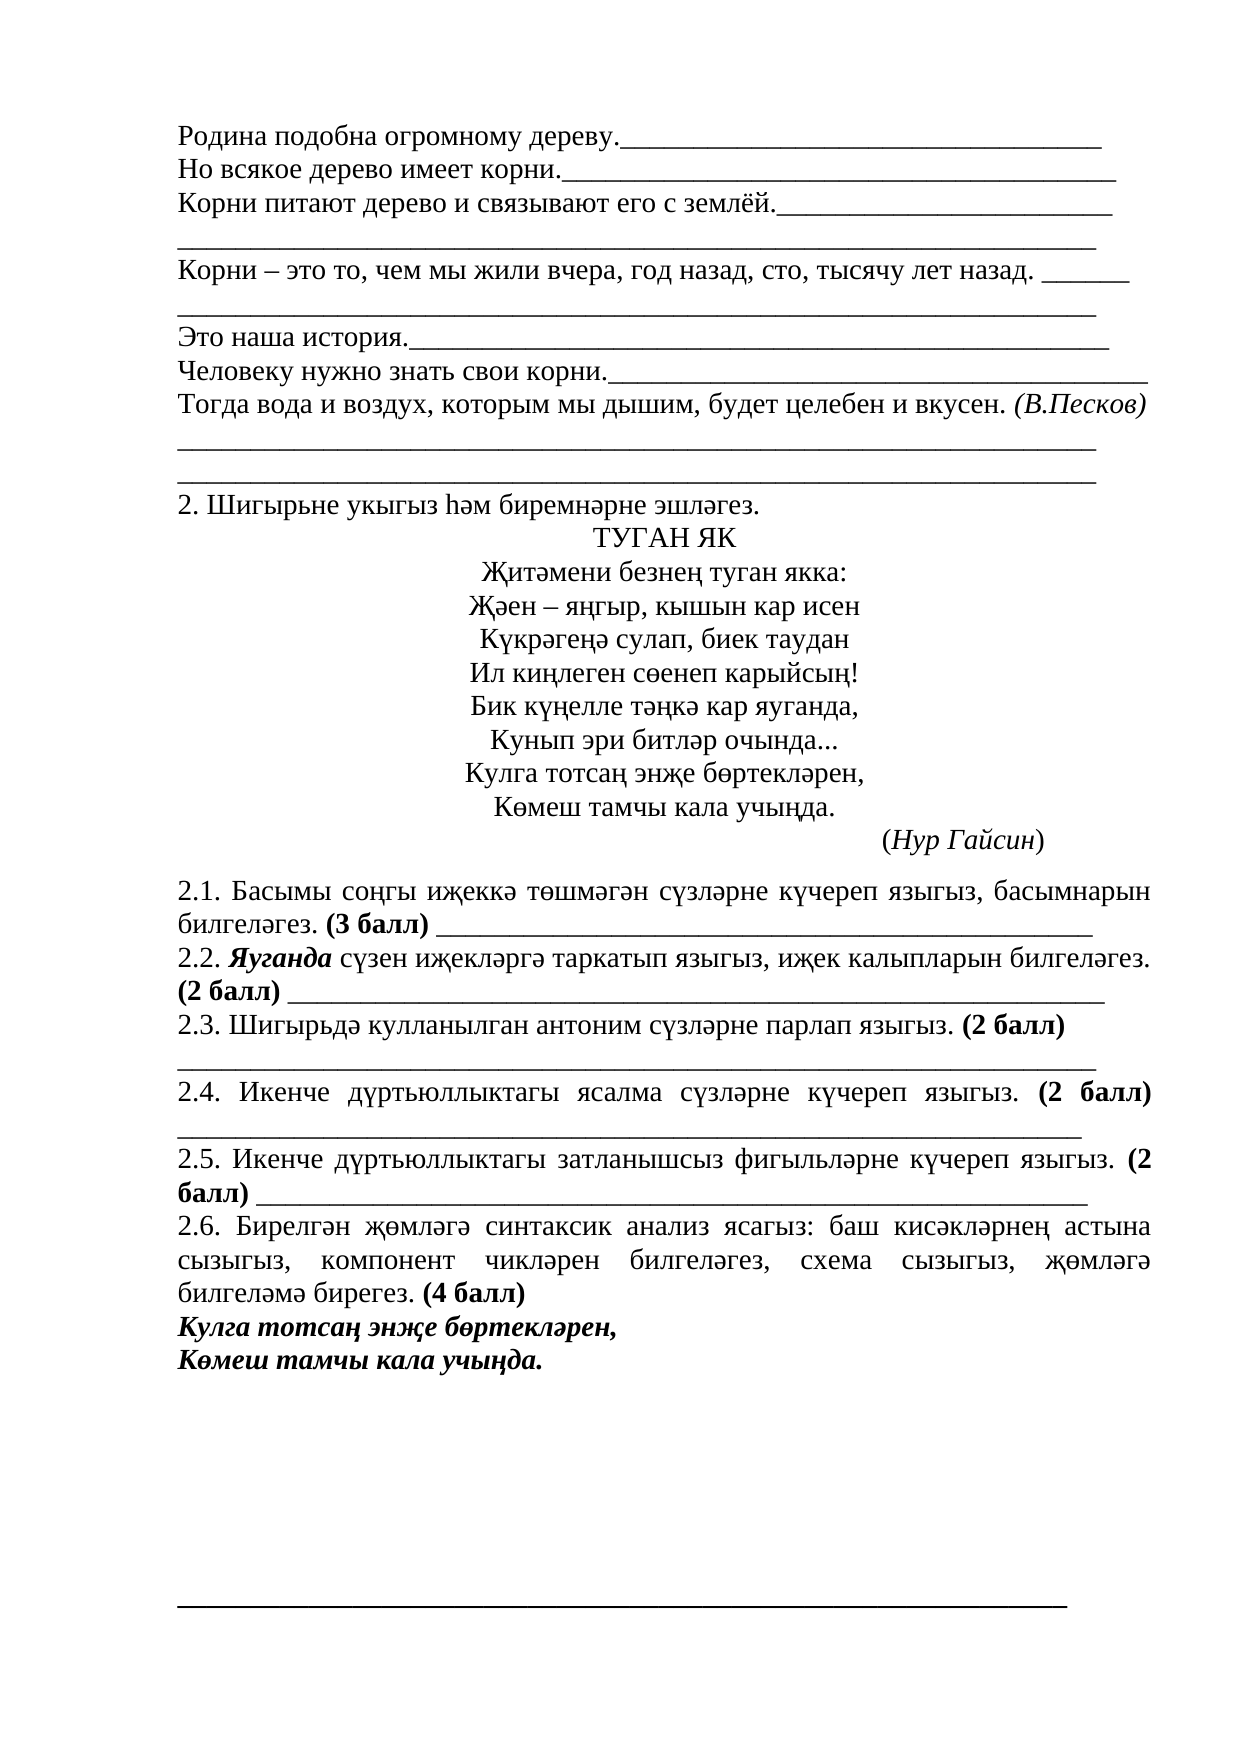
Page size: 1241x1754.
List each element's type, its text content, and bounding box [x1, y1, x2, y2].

text 2.3. Шигырьдә кулланылган антоним сүзләрне парлап языгыз. (2 балл) [177, 1007, 1152, 1041]
text Кулга тотсаң энҗе бөртекләрен, [177, 755, 1152, 789]
text 2.6. Бирелгән җөмләгә синтаксик анализ ясагыз: баш кисәкләрнең астына сызыгыз, компонент чикләрен билгеләгез, схема сызыгыз, җөмләгә билгеләмә бирегез. (4 балл) [177, 1208, 1152, 1309]
text Җәен – яңгыр, кышын кар исен [177, 588, 1152, 621]
text Бик күңелле тәңкә кар яуганда, [177, 688, 1152, 722]
text ТУГАН ЯК [177, 521, 1152, 554]
text Корни питают дерево и связывают его с землёй._______________________ [177, 185, 1152, 219]
text Человеку нужно знать свои корни._____________________________________ [177, 353, 1152, 386]
text Көмеш тамчы кала учыңда. [177, 1342, 1152, 1376]
text Но всякое дерево имеет корни.______________________________________ [177, 152, 1152, 185]
text Кунып эри битләр очында... [177, 722, 1152, 755]
text _______________________________________________________________ [177, 219, 1152, 252]
text _____________________________________________________________ [177, 1577, 1152, 1611]
text (Нур Гайсин) [693, 822, 1152, 856]
text Җитәмени безнең туган якка: [177, 554, 1152, 588]
text Это наша история.________________________________________________ [177, 319, 1152, 353]
text _______________________________________________________________ [177, 453, 1152, 487]
text Тогда вода и воздух, которым мы дышим, будет целебен и вкусен. (В.Песков) [177, 386, 1152, 420]
text 2.4. Икенче дүртьюллыктагы ясалма сүзләрне күчереп языгыз. (2 балл) ______________________________________________________________ [177, 1074, 1152, 1141]
text Ил киңлеген сөенеп карыйсың! [177, 655, 1152, 688]
text Родина подобна огромному дереву._________________________________ [177, 118, 1152, 152]
text Корни – это то, чем мы жили вчера, год назад, сто, тысячу лет назад. ______ [177, 252, 1152, 286]
text 2. Шигырьне укыгыз һәм биремнәрне эшләгез. [177, 487, 1152, 521]
text Көмеш тамчы кала учыңда. [177, 789, 1152, 822]
text Күкрәгеңә сулап, биек таудан [177, 621, 1152, 655]
text _______________________________________________________________ [177, 286, 1152, 319]
text 2.5. Икенче дүртьюллыктагы затланышсыз фигыльләрне күчереп языгыз. (2 балл) _________________________________________________________ [177, 1141, 1152, 1208]
text 2.1. Басымы соңгы иҗеккә төшмәгән сүзләрне күчереп языгыз, басымнарын билгеләгез. (3 балл) _____________________________________________ [177, 873, 1152, 940]
text _______________________________________________________________ [177, 1041, 1152, 1074]
text Кулга тотсаң энҗе бөртекләрен, [177, 1309, 1152, 1342]
text _______________________________________________________________ [177, 420, 1152, 453]
text 2.2. Яуганда сүзен иҗекләргә таркатып языгыз, иҗек калыпларын билгеләгез. (2 балл) ________________________________________________________ [177, 940, 1152, 1007]
